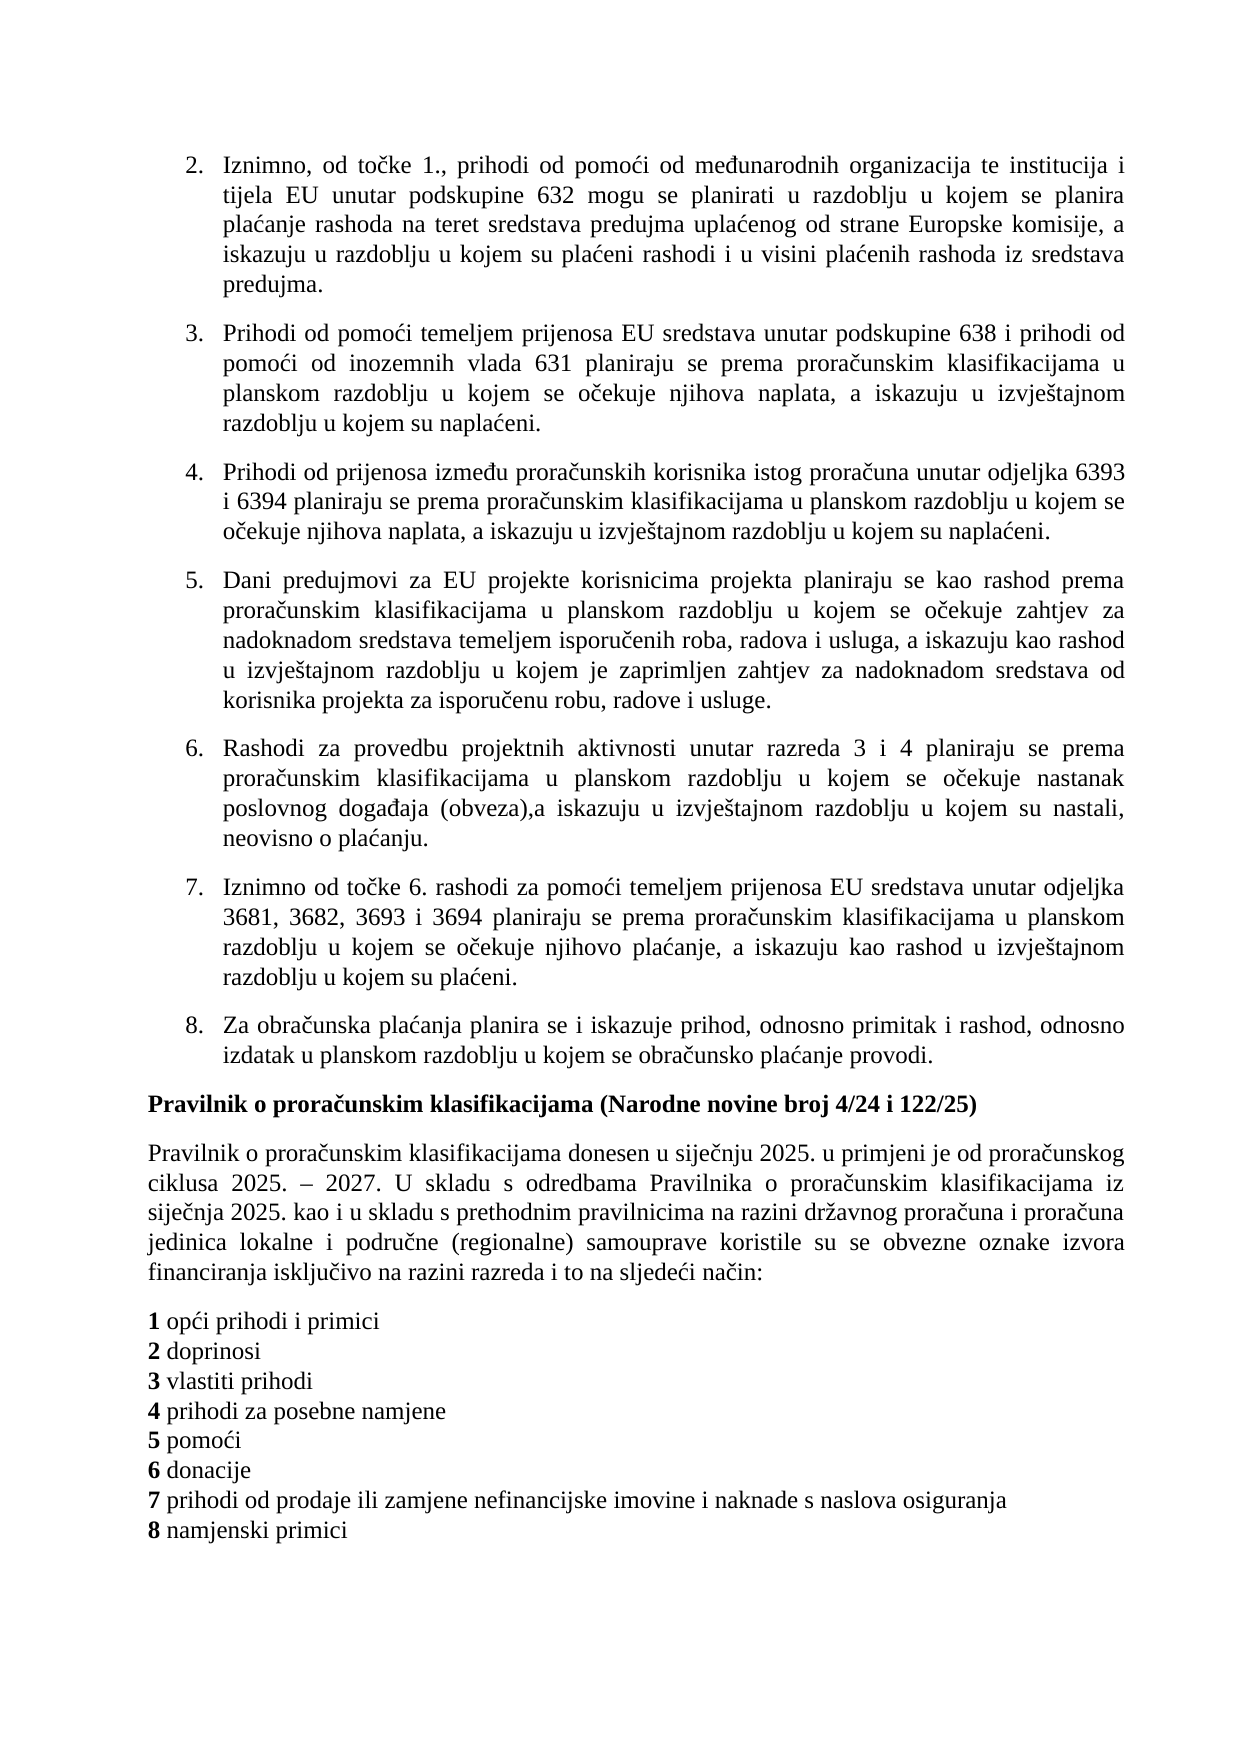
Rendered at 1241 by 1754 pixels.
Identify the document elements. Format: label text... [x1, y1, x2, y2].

list Prihodi od pomoći temeljem prijenosa EU sredstava unutar podskupine 638 i prihodi od pomoći od inozemnih vlada 631 planiraju se prema proračunskim klasifikacijama u planskom razdoblju u kojem se očekuje njihova naplata, a iskazuju u izvještajnom razdoblju u kojem su naplaćeni. [185, 318, 1126, 437]
text 7 prihodi od prodaje ili zamjene nefinancijske imovine i naknade s naslova osiguranja [148, 1485, 1126, 1514]
text 1 opći prihodi i primici [148, 1306, 1126, 1335]
text 5 pomoći [148, 1426, 1126, 1454]
text 4 prihodi za posebne namjene [148, 1396, 1126, 1424]
list Za obračunska plaćanja planira se i iskazuje prihod, odnosno primitak i rashod, odnosno izdatak u planskom razdoblju u kojem se obračunsko plaćanje provodi. [185, 1010, 1126, 1069]
list Iznimno od točke 6. rashodi za pomoći temeljem prijenosa EU sredstava unutar odjeljka 3681, 3682, 3693 i 3694 planiraju se prema proračunskim klasifikacijama u planskom razdoblju u kojem se očekuje njihovo plaćanje, a iskazuju kao rashod u izvještajnom razdoblju u kojem su plaćeni. [185, 872, 1126, 990]
list Dani predujmovi za EU projekte korisnicima projekta planiraju se kao rashod prema proračunskim klasifikacijama u planskom razdoblju u kojem se očekuje zahtjev za nadoknadom sredstava temeljem isporučenih roba, radova i usluga, a iskazuju kao rashod u izvještajnom razdoblju u kojem je zaprimljen zahtjev za nadoknadom sredstava od korisnika projekta za isporučenu robu, radove i usluge. [185, 565, 1126, 713]
list Rashodi za provedbu projektnih aktivnosti unutar razreda 3 i 4 planiraju se prema proračunskim klasifikacijama u planskom razdoblju u kojem se očekuje nastanak poslovnog događaja (obveza),a iskazuju u izvještajnom razdoblju u kojem su nastali, neovisno o plaćanju. [185, 733, 1126, 852]
text 8 namjenski primici [148, 1515, 1126, 1544]
text 2 doprinosi [148, 1336, 1126, 1365]
text 6 donacije [148, 1456, 1126, 1484]
text Pravilnik o proračunskim klasifikacijama (Narodne novine broj 4/24 i 122/25) [148, 1089, 1126, 1118]
list Prihodi od prijenosa između proračunskih korisnika istog proračuna unutar odjeljka 6393 i 6394 planiraju se prema proračunskim klasifikacijama u planskom razdoblju u kojem se očekuje njihova naplata, a iskazuju u izvještajnom razdoblju u kojem su naplaćeni. [185, 457, 1126, 545]
text 3 vlastiti prihodi [148, 1366, 1126, 1394]
list Iznimno, od točke 1., prihodi od pomoći od međunarodnih organizacija te institucija i tijela EU unutar podskupine 632 mogu se planirati u razdoblju u kojem se planira plaćanje rashoda na teret sredstava predujma uplaćenog od strane Europske komisije, a iskazuju u razdoblju u kojem su plaćeni rashodi i u visini plaćenih rashoda iz sredstava predujma. [185, 150, 1126, 298]
text Pravilnik o proračunskim klasifikacijama donesen u siječnju 2025. u primjeni je od proračunskog ciklusa 2025. – 2027. U skladu s odredbama Pravilnika o proračunskim klasifikacijama iz siječnja 2025. kao i u skladu s prethodnim pravilnicima na razini državnog proračuna i proračuna jedinica lokalne i područne (regionalne) samouprave koristile su se obvezne oznake izvora financiranja isključivo na razini razreda i to na sljedeći način: [148, 1138, 1126, 1286]
